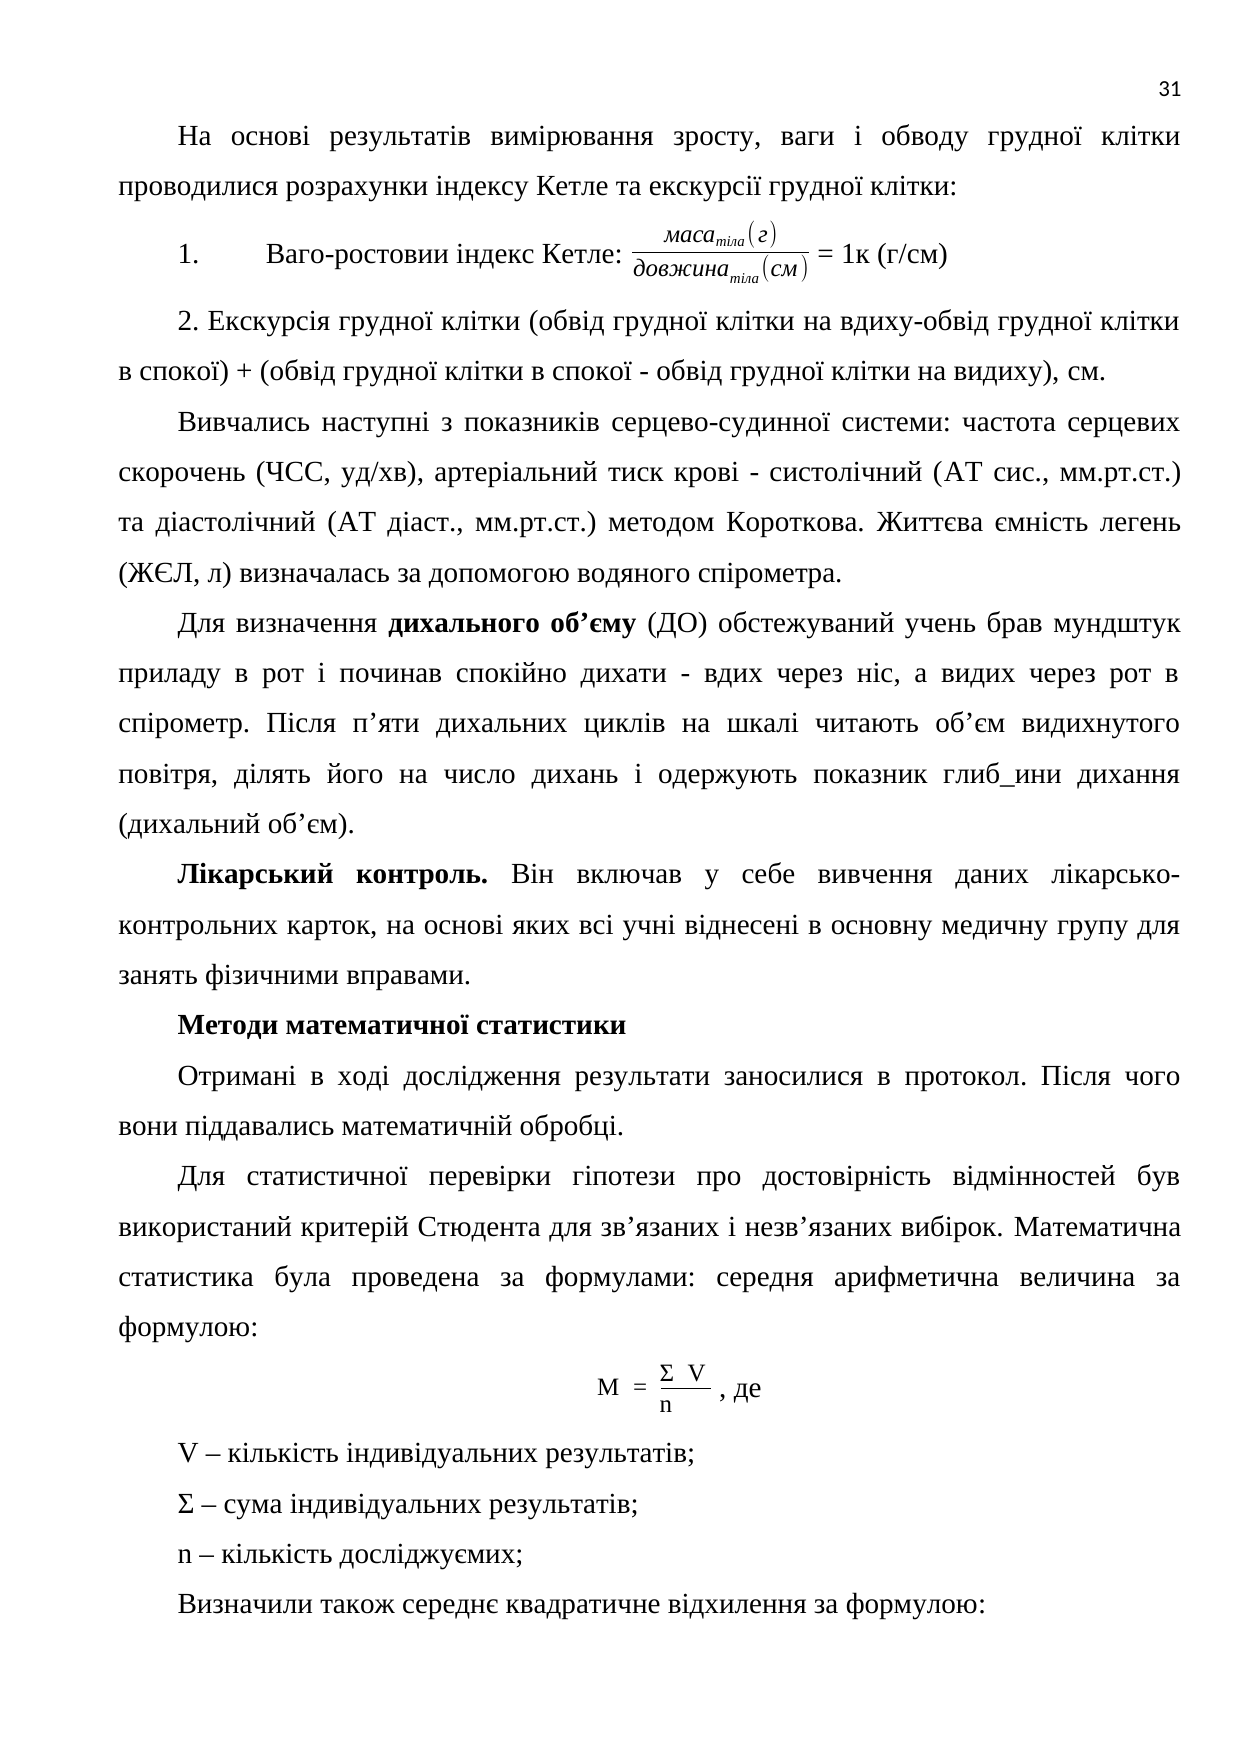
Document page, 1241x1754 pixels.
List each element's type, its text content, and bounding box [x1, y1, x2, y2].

text 2. Екскурсія грудної клітки (обвід грудної клітки на вдиху-обвід грудної клітки в спокої) + (обвід грудної клітки в спокої - обвід грудної клітки на видиху), cм. [118, 303, 1181, 387]
text V – кількість індивідуальних результатів; [118, 1435, 1181, 1469]
list Ваго-ростовии індекс Кетле: = 1к (г/см) [118, 219, 1181, 286]
text Лікарський контроль. Він включав у себе вивчення даних лікарсько- контрольних карток, на основі яких всі учні віднесені в основну медичну групу для занять фізичними вправами. [118, 857, 1181, 991]
text , де [118, 1360, 1181, 1419]
text Отримані в ході дослідження результати заносилися в протокол. Після чого вони піддавались математичній обробці. [118, 1058, 1181, 1142]
text Визначили також середнє квадратичне відхилення за формулою: [118, 1586, 1181, 1620]
text На основі результатів вимірювання зросту, ваги і обводу грудної клітки проводилися розрахунки індексу Кетле та екскурсії грудної клітки: [118, 118, 1181, 202]
text Σ – сума індивідуальних результатів; [118, 1486, 1181, 1519]
text Для визначення дихального об’єму (ДО) обстежуваний учень брав мундштук приладу в рот і починав спокійно дихати - вдих через ніс, а видих через рот в спірометр. Після п’яти дихальних циклів на шкалі читають об’єм видихнутого повітря, ділять його на число дихань і одержують показник глиб_ини дихання (дихальний об’єм). [118, 605, 1181, 840]
text Методи математичної статистики [118, 1007, 1181, 1041]
text Вивчались наступні з показників серцево-судинної системи: частота серцевих скорочень (ЧСС, уд/хв), артеріальний тиск крові - систолічний (AT сис., мм.рт.ст.) та діастолічний (AT діаст., мм.рт.ст.) методом Короткова. Життєва ємність легень (ЖЄЛ, л) визначалась за допомогою водяного спірометра. [118, 404, 1181, 588]
text n – кількість досліджуємих; [118, 1536, 1181, 1569]
text Для статистичної перевірки гіпотези про достовірність відмінностей був використаний критерій Стюдента для зв’язаних і незв’язаних вибірок. Математична статистика була проведена за формулами: середня арифметична величина за формулою: [118, 1158, 1181, 1343]
